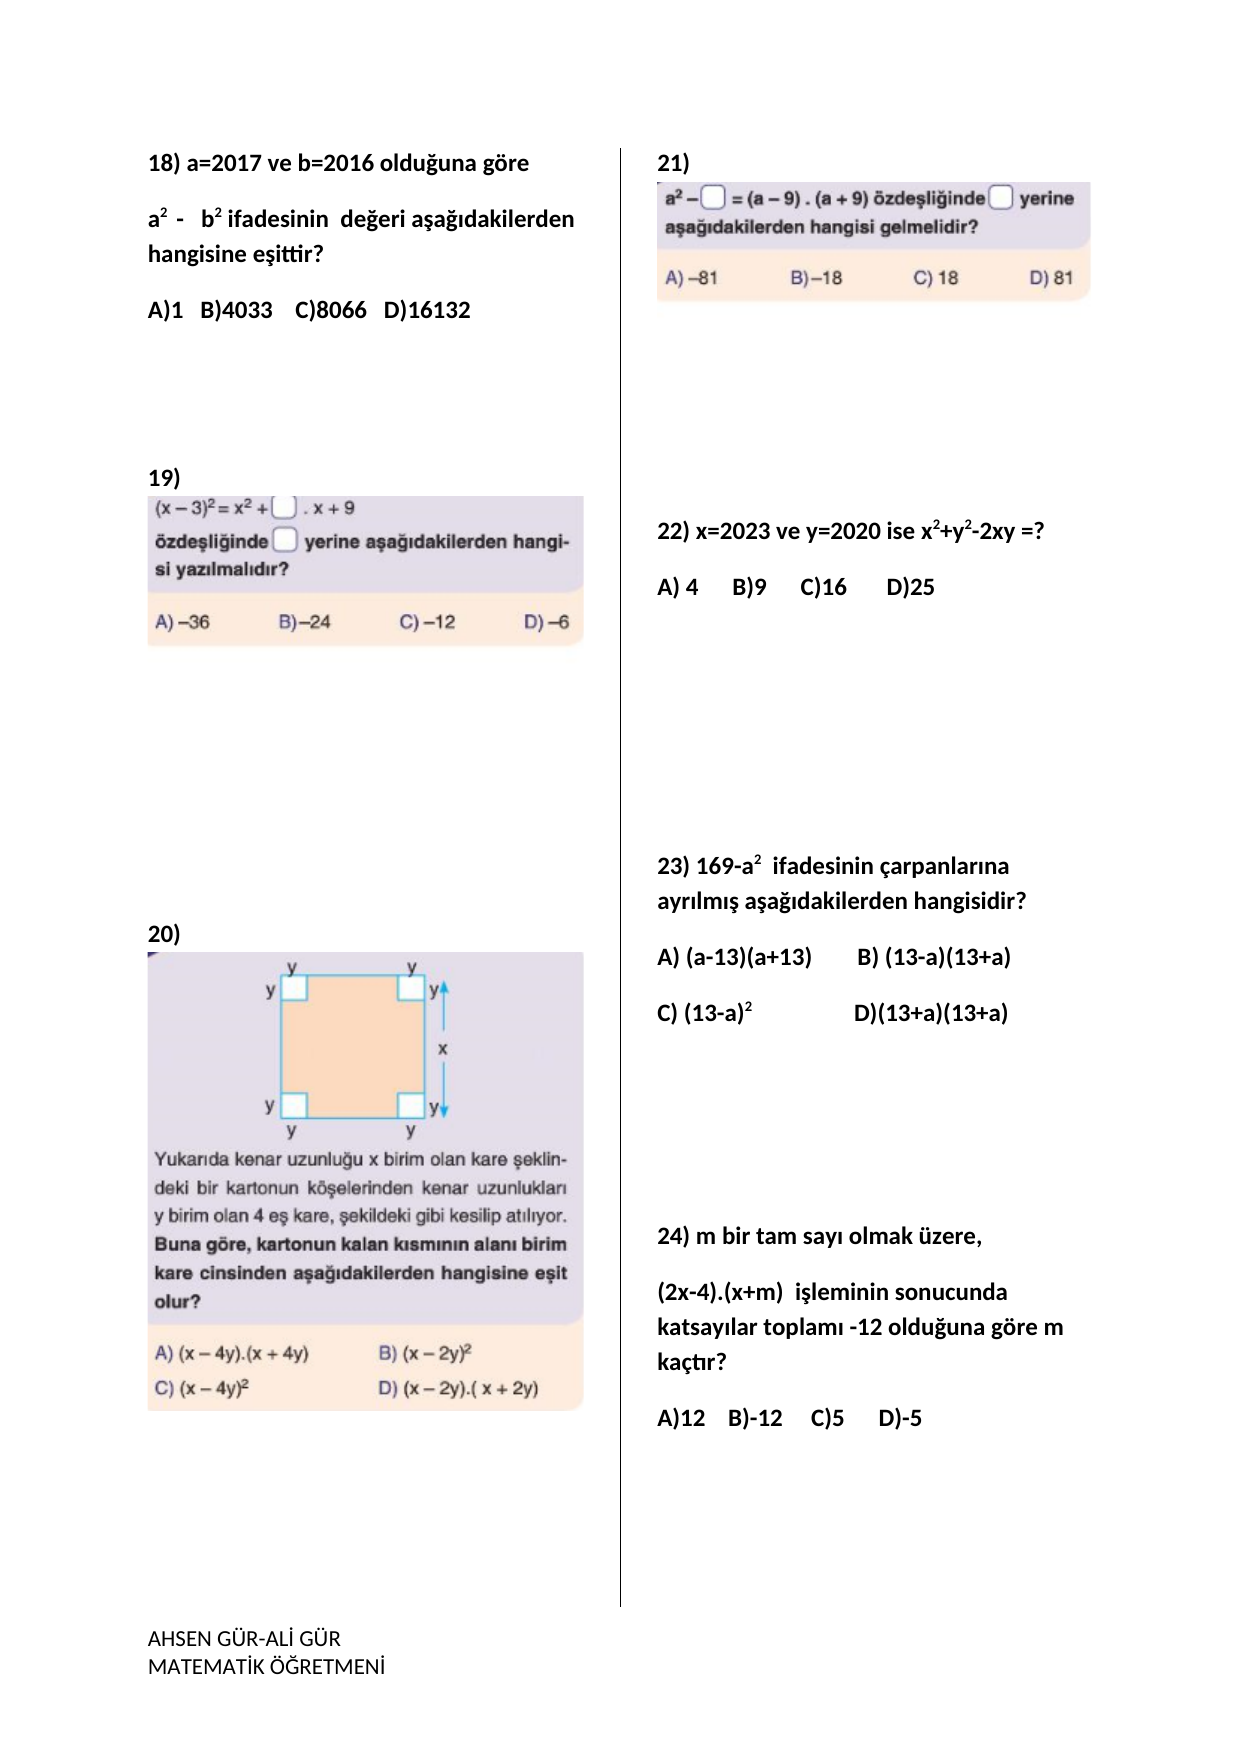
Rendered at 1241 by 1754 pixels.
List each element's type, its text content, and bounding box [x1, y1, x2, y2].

text 22) x=2023 ve y=2020 ise x2+y2-2xy =? [657, 515, 1093, 546]
text 20) [148, 918, 583, 952]
picture [657, 182, 1092, 323]
text a2 - b2 ifadesinin değeri aşağıdakilerden hangisine eşittir? [148, 203, 583, 269]
text (2x-4).(x+m) işleminin sonucunda katsayılar toplamı -12 olduğuna göre m kaçtır? [657, 1276, 1093, 1377]
text 18) a=2017 ve b=2016 olduğuna göre [148, 148, 583, 178]
text 24) m bir tam sayı olmak üzere, [657, 1220, 1093, 1251]
text 19) [148, 462, 583, 496]
text 23) 169-a2 ifadesinin çarpanlarına ayrılmış aşağıdakilerden hangisidir? [657, 850, 1093, 916]
text A)12 B)-12 C)5 D)-5 [657, 1402, 1093, 1433]
picture [147, 952, 584, 1411]
text A)1 B)4033 C)8066 D)16132 [148, 294, 583, 325]
text C) (13-a)2 D)(13+a)(13+a) [657, 997, 1093, 1028]
picture [147, 496, 584, 670]
text A) 4 B)9 C)16 D)25 [657, 571, 1093, 602]
text A) (a-13)(a+13) B) (13-a)(13+a) [657, 941, 1093, 972]
